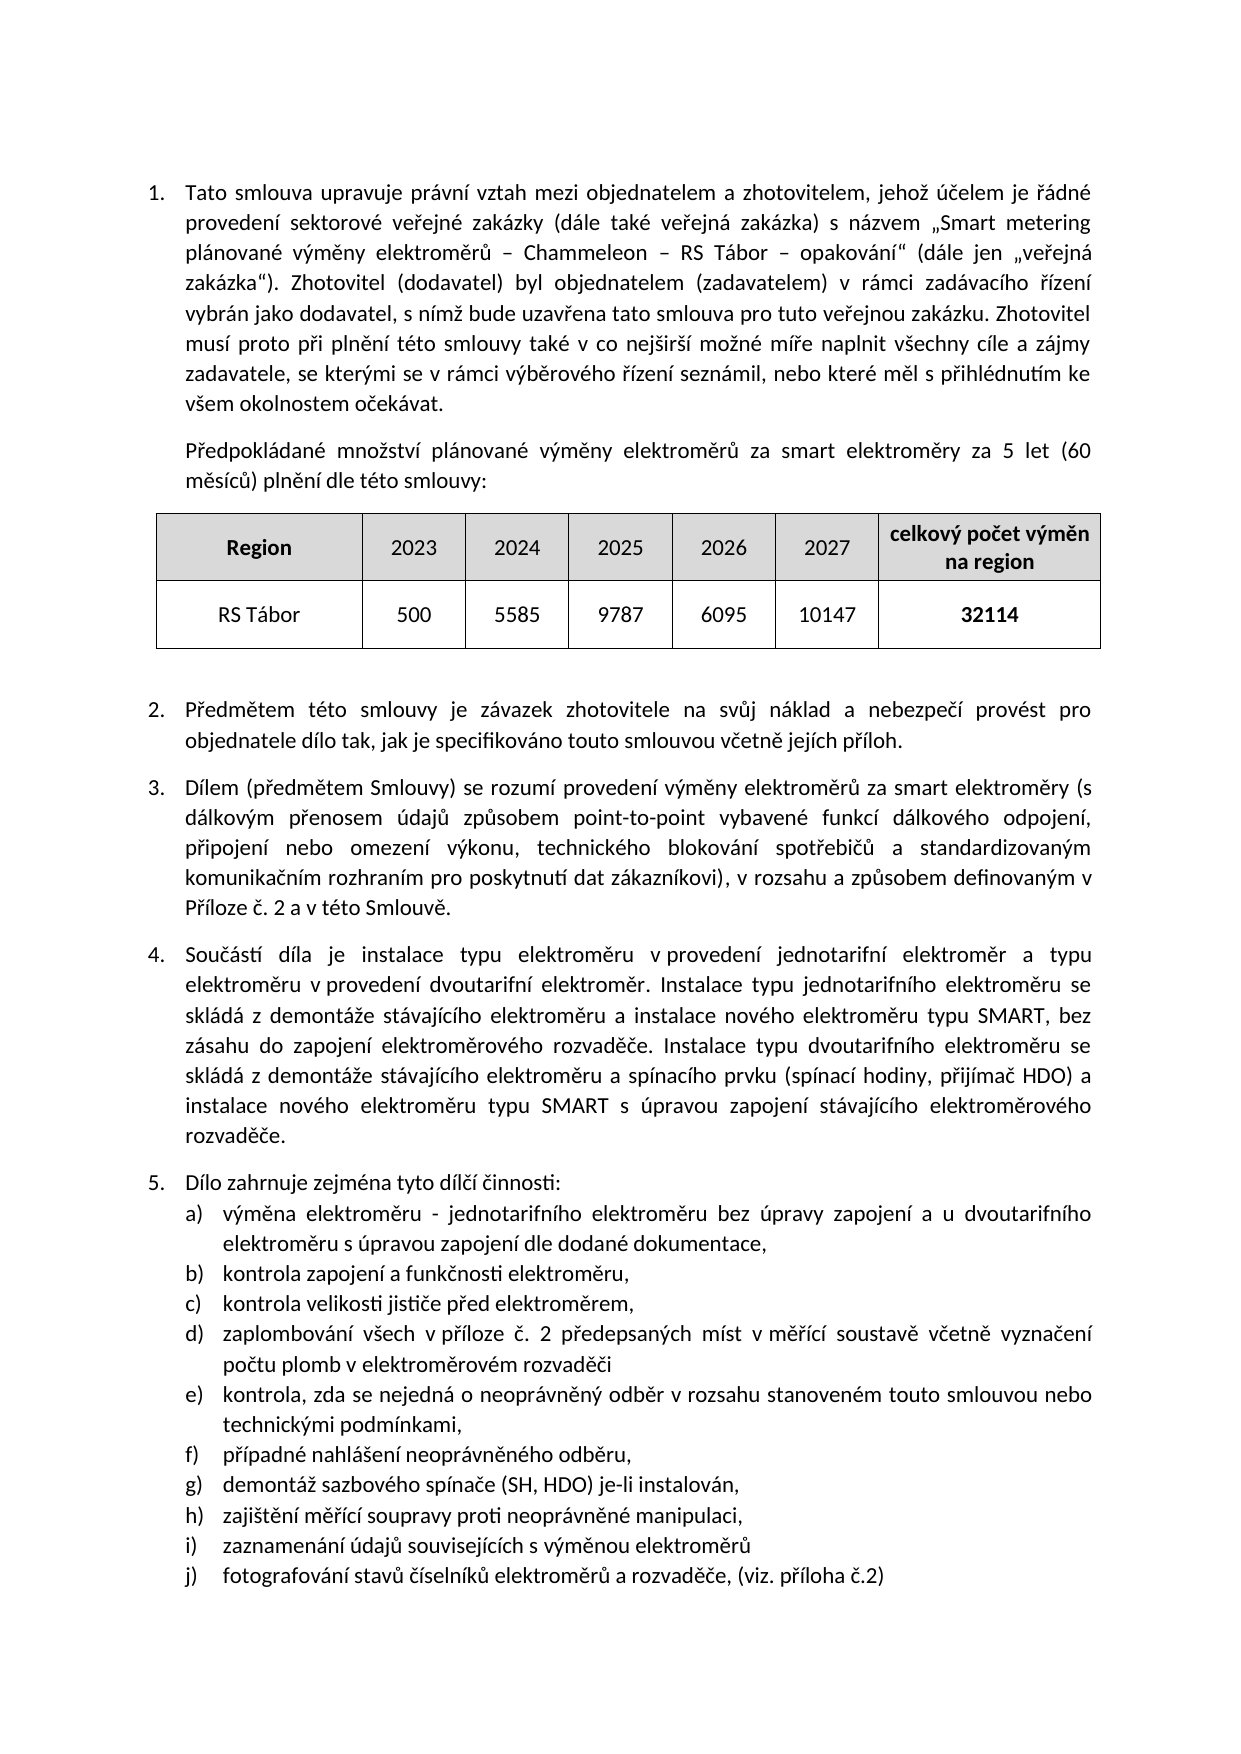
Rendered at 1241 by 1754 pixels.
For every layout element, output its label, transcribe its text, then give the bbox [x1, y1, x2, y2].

table_cell 32114 [879, 581, 1100, 648]
table_cell 500 [363, 581, 465, 648]
list zajištění měřící soupravy proti neoprávněné manipulaci, [185, 1501, 1093, 1529]
table_header 2026 [673, 514, 775, 580]
table_cell RS Tábor [157, 581, 362, 648]
table_cell 6095 [673, 581, 775, 648]
table_cell 9787 [569, 581, 672, 648]
list Dílo zahrnuje zejména tyto dílčí činnosti: [148, 1168, 1093, 1196]
list Dílem (předmětem Smlouvy) se rozumí provedení výměny elektroměrů za smart elektroměry (s dálkovým přenosem údajů způsobem point-to-point vybavené funkcí dálkového odpojení, připojení nebo omezení výkonu, technického blokování spotřebičů a standardizovaným komunikačním rozhraním pro poskytnutí dat zákazníkovi), v rozsahu a způsobem definovaným v Příloze č. 2 a v této Smlouvě. [148, 773, 1093, 921]
list Tato smlouva upravuje právní vztah mezi objednatelem a zhotovitelem, jehož účelem je řádné provedení sektorové veřejné zakázky (dále také veřejná zakázka) s názvem „Smart metering plánované výměny elektroměrů – Chammeleon – RS Tábor – opakování“ (dále jen „veřejná zakázka“). Zhotovitel (dodavatel) byl objednatelem (zadavatelem) v rámci zadávacího řízení vybrán jako dodavatel, s nímž bude uzavřena tato smlouva pro tuto veřejnou zakázku. Zhotovitel musí proto při plnění této smlouvy také v co nejširší možné míře naplnit všechny cíle a zájmy zadavatele, se kterými se v rámci výběrového řízení seznámil, nebo které měl s přihlédnutím ke všem okolnostem očekávat. [148, 178, 1093, 417]
table_header 2025 [569, 514, 672, 580]
list kontrola, zda se nejedná o neoprávněný odběr v rozsahu stanoveném touto smlouvou nebo technickými podmínkami, [185, 1380, 1093, 1438]
list fotografování stavů číselníků elektroměrů a rozvaděče, (viz. příloha č.2) [185, 1561, 1093, 1589]
list případné nahlášení neoprávněného odběru, [185, 1440, 1093, 1468]
table_header 2027 [776, 514, 878, 580]
table_header 2023 [363, 514, 465, 580]
list zaplombování všech v příloze č. 2 předepsaných míst v měřící soustavě včetně vyznačení počtu plomb v elektroměrovém rozvaděči [185, 1319, 1093, 1378]
table_header celkový počet výměn na region [879, 514, 1100, 580]
table_cell 10147 [776, 581, 878, 648]
list Předpokládané množství plánované výměny elektroměrů za smart elektroměry za 5 let (60 měsíců) plnění dle této smlouvy: [185, 436, 1093, 494]
list výměna elektroměru - jednotarifního elektroměru bez úpravy zapojení a u dvoutarifního elektroměru s úpravou zapojení dle dodané dokumentace, [185, 1199, 1093, 1257]
list kontrola velikosti jističe před elektroměrem, [185, 1289, 1093, 1317]
list kontrola zapojení a funkčnosti elektroměru, [185, 1259, 1093, 1287]
table_cell 5585 [466, 581, 568, 648]
table_header 2024 [466, 514, 568, 580]
table_header Region [157, 514, 362, 580]
list zaznamenání údajů souvisejících s výměnou elektroměrů [185, 1531, 1093, 1559]
list Součástí díla je instalace typu elektroměru v provedení jednotarifní elektroměr a typu elektroměru v provedení dvoutarifní elektroměr. Instalace typu jednotarifního elektroměru se skládá z demontáže stávajícího elektroměru a instalace nového elektroměru typu SMART, bez zásahu do zapojení elektroměrového rozvaděče. Instalace typu dvoutarifního elektroměru se skládá z demontáže stávajícího elektroměru a spínacího prvku (spínací hodiny, přijímač HDO) a instalace nového elektroměru typu SMART s úpravou zapojení stávajícího elektroměrového rozvaděče. [148, 940, 1093, 1149]
list Předmětem této smlouvy je závazek zhotovitele na svůj náklad a nebezpečí provést pro objednatele dílo tak, jak je specifikováno touto smlouvou včetně jejích příloh. [148, 696, 1093, 754]
list demontáž sazbového spínače (SH, HDO) je-li instalován, [185, 1471, 1093, 1498]
